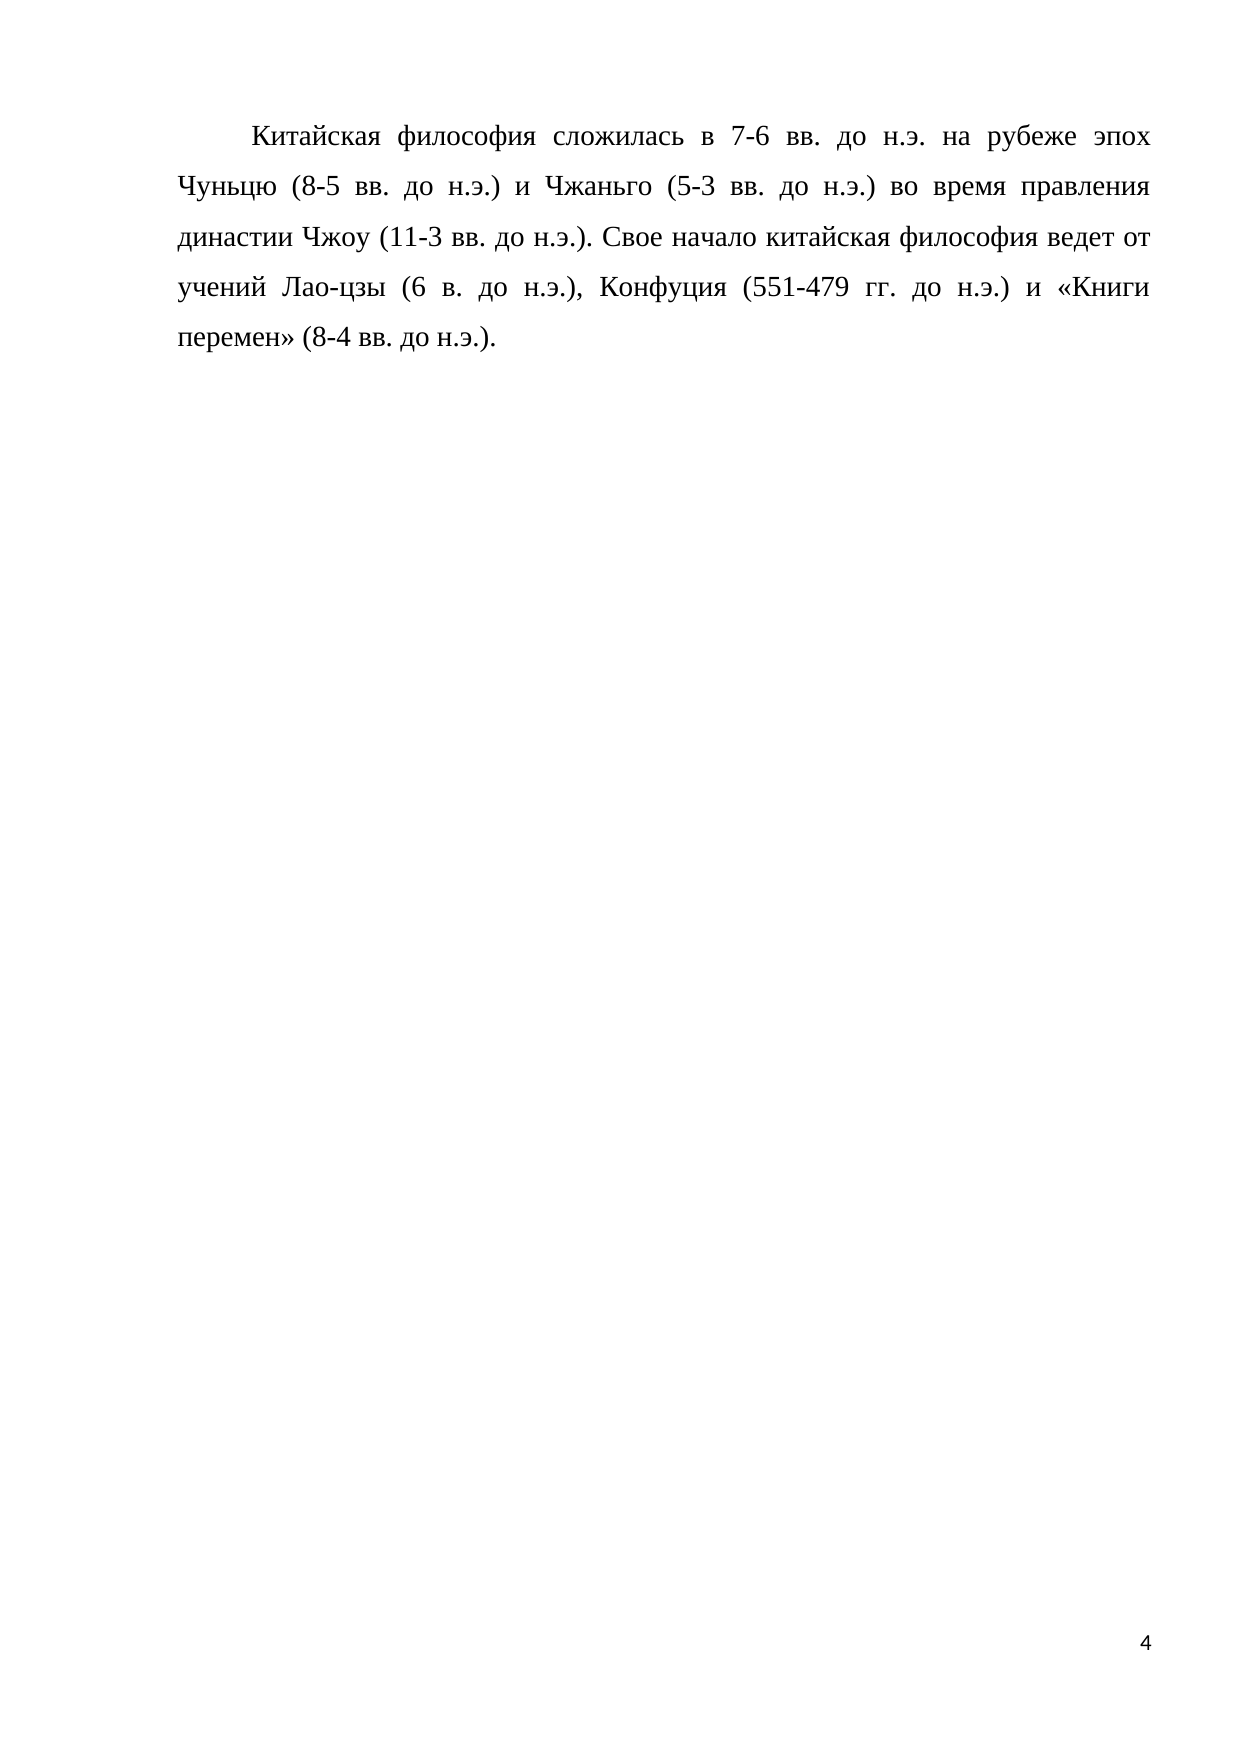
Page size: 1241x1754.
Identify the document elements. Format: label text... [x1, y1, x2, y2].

text Китайская философия сложилась в 7-6 вв. до н.э. на рубеже эпох Чуньцю (8-5 вв. до н.э.) и Чжаньго (5-3 вв. до н.э.) во время правления династии Чжоу (11-3 вв. до н.э.). Свое начало китайская философия ведет от учений Лао-цзы (6 в. до н.э.), Конфуция (551-479 гг. до н.э.) и «Книги перемен» (8-4 вв. до н.э.). [177, 118, 1152, 353]
